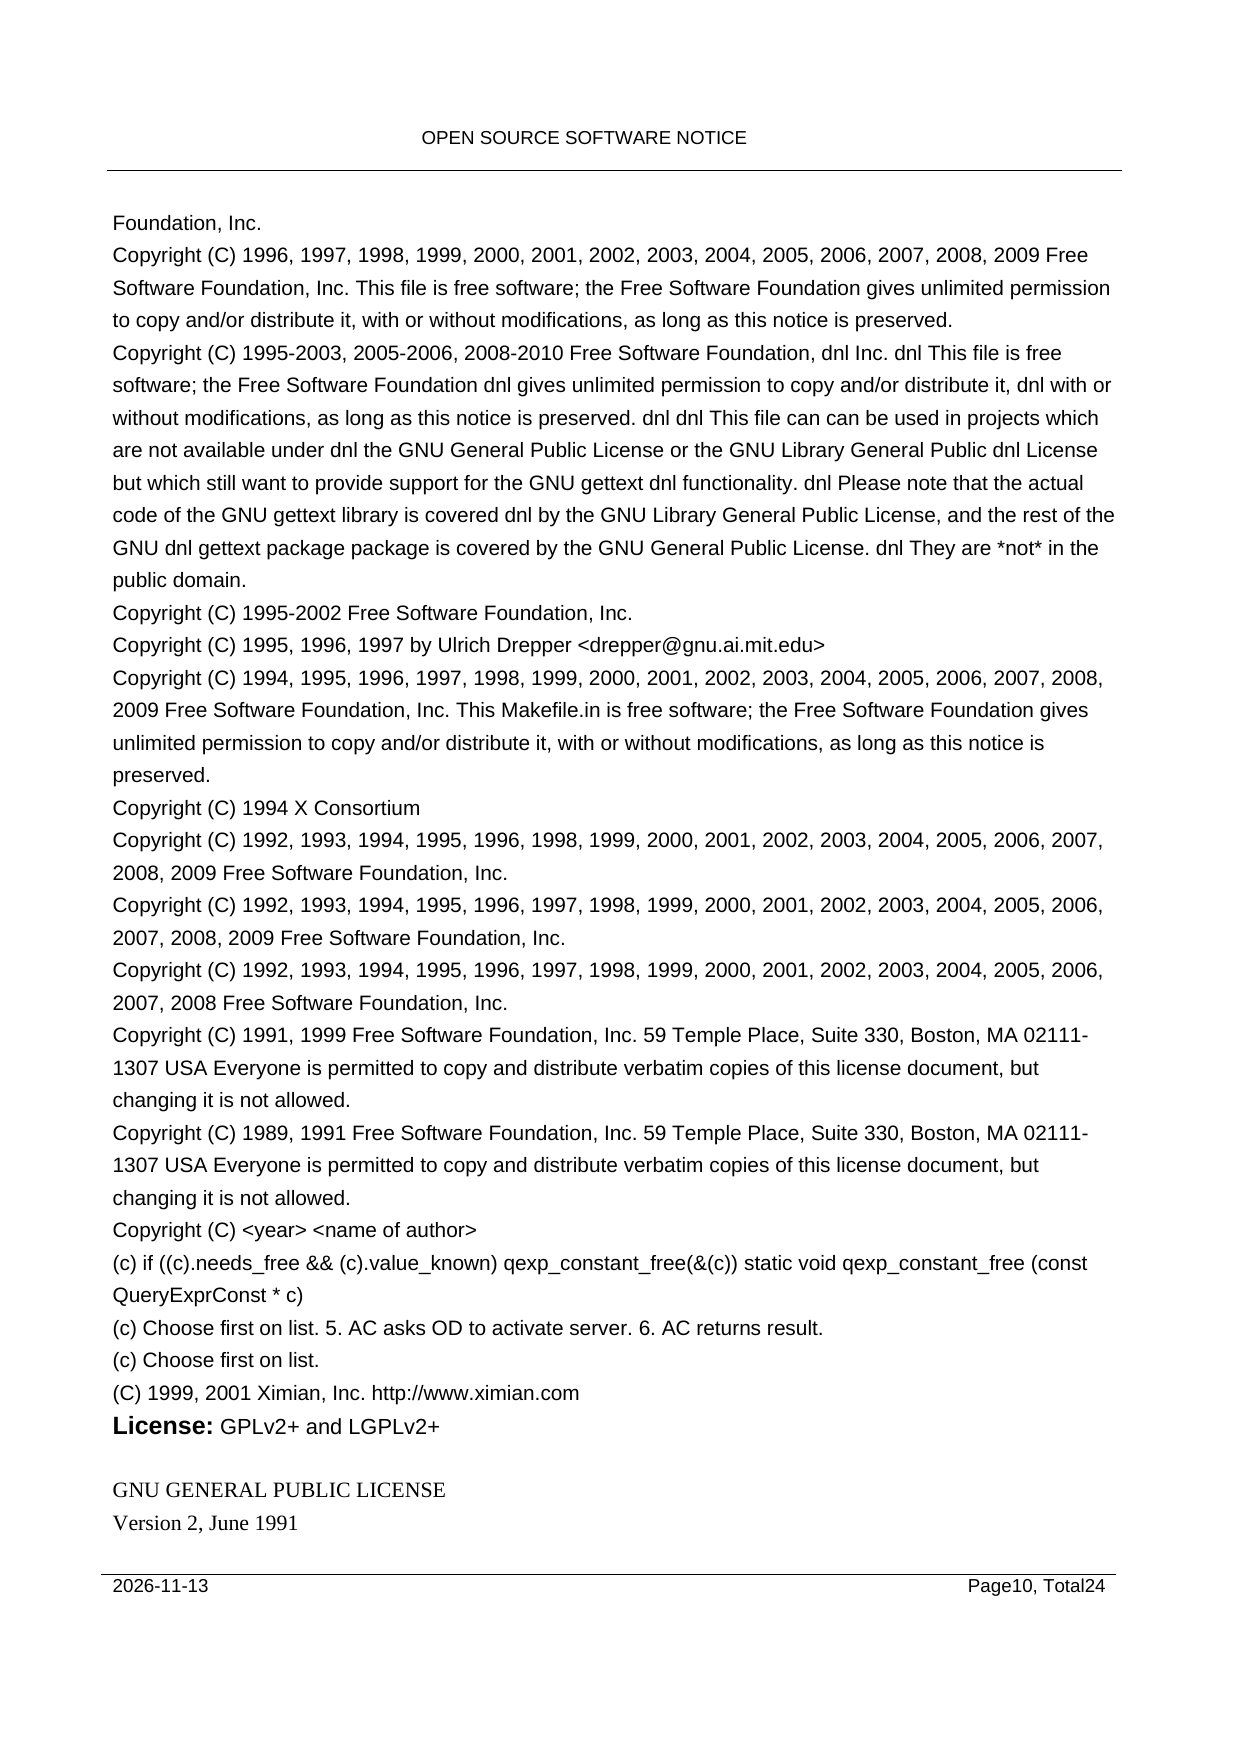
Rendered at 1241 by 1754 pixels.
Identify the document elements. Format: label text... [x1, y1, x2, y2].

text Copyright (C) 1994, 1995, 1996, 1997, 1998, 1999, 2000, 2001, 2002, 2003, 2004, 2005, 2006, 2007, 2008, 2009 Free Software Foundation, Inc. This Makefile.in is free software; the Free Software Foundation gives unlimited permission to copy and/or distribute it, with or without modifications, as long as this notice is preserved. [112, 661, 1128, 791]
text (c) Choose first on list. 5. AC asks OD to activate server. 6. AC returns result. [112, 1311, 1128, 1344]
text Copyright (C) 1992, 1993, 1994, 1995, 1996, 1997, 1998, 1999, 2000, 2001, 2002, 2003, 2004, 2005, 2006, 2007, 2008 Free Software Foundation, Inc. [112, 954, 1128, 1019]
text Copyright (C) 1995, 1996, 1997 by Ulrich Drepper <drepper@gnu.ai.mit.edu> [112, 629, 1128, 661]
text Copyright (C) 1992, 1993, 1994, 1995, 1996, 1997, 1998, 1999, 2000, 2001, 2002, 2003, 2004, 2005, 2006, 2007, 2008, 2009 Free Software Foundation, Inc. [112, 889, 1128, 954]
text Copyright (C) 1989, 1991 Free Software Foundation, Inc. 59 Temple Place, Suite 330, Boston, MA 02111-1307 USA Everyone is permitted to copy and distribute verbatim copies of this license document, but changing it is not allowed. [112, 1116, 1128, 1214]
text Copyright (C) 1995-2003, 2005-2006, 2008-2010 Free Software Foundation, dnl Inc. dnl This file is free software; the Free Software Foundation dnl gives unlimited permission to copy and/or distribute it, dnl with or without modifications, as long as this notice is preserved. dnl dnl This file can can be used in projects which are not available under dnl the GNU General Public License or the GNU Library General Public dnl License but which still want to provide support for the GNU gettext dnl functionality. dnl Please note that the actual code of the GNU gettext library is covered dnl by the GNU Library General Public License, and the rest of the GNU dnl gettext package package is covered by the GNU General Public License. dnl They are *not* in the public domain. [112, 336, 1128, 596]
text (c) if ((c).needs_free && (c).value_known) qexp_constant_free(&(c)) static void qexp_constant_free (const QueryExprConst * c) [112, 1246, 1128, 1311]
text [112, 206, 1128, 239]
text Copyright (C) 1995-2002 Free Software Foundation, Inc. [112, 596, 1128, 629]
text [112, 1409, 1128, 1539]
text Copyright (C) 1992, 1993, 1994, 1995, 1996, 1998, 1999, 2000, 2001, 2002, 2003, 2004, 2005, 2006, 2007, 2008, 2009 Free Software Foundation, Inc. [112, 824, 1128, 889]
text Copyright (C) <year> <name of author> [112, 1214, 1128, 1246]
text Copyright (C) 1994 X Consortium [112, 791, 1128, 824]
text Copyright (C) 1996, 1997, 1998, 1999, 2000, 2001, 2002, 2003, 2004, 2005, 2006, 2007, 2008, 2009 Free Software Foundation, Inc. This file is free software; the Free Software Foundation gives unlimited permission to copy and/or distribute it, with or without modifications, as long as this notice is preserved. [112, 239, 1128, 336]
text (c) Choose first on list. [112, 1344, 1128, 1376]
text Copyright (C) 1991, 1999 Free Software Foundation, Inc. 59 Temple Place, Suite 330, Boston, MA 02111-1307 USA Everyone is permitted to copy and distribute verbatim copies of this license document, but changing it is not allowed. [112, 1019, 1128, 1116]
text (C) 1999, 2001 Ximian, Inc. http://www.ximian.com [112, 1376, 1128, 1409]
